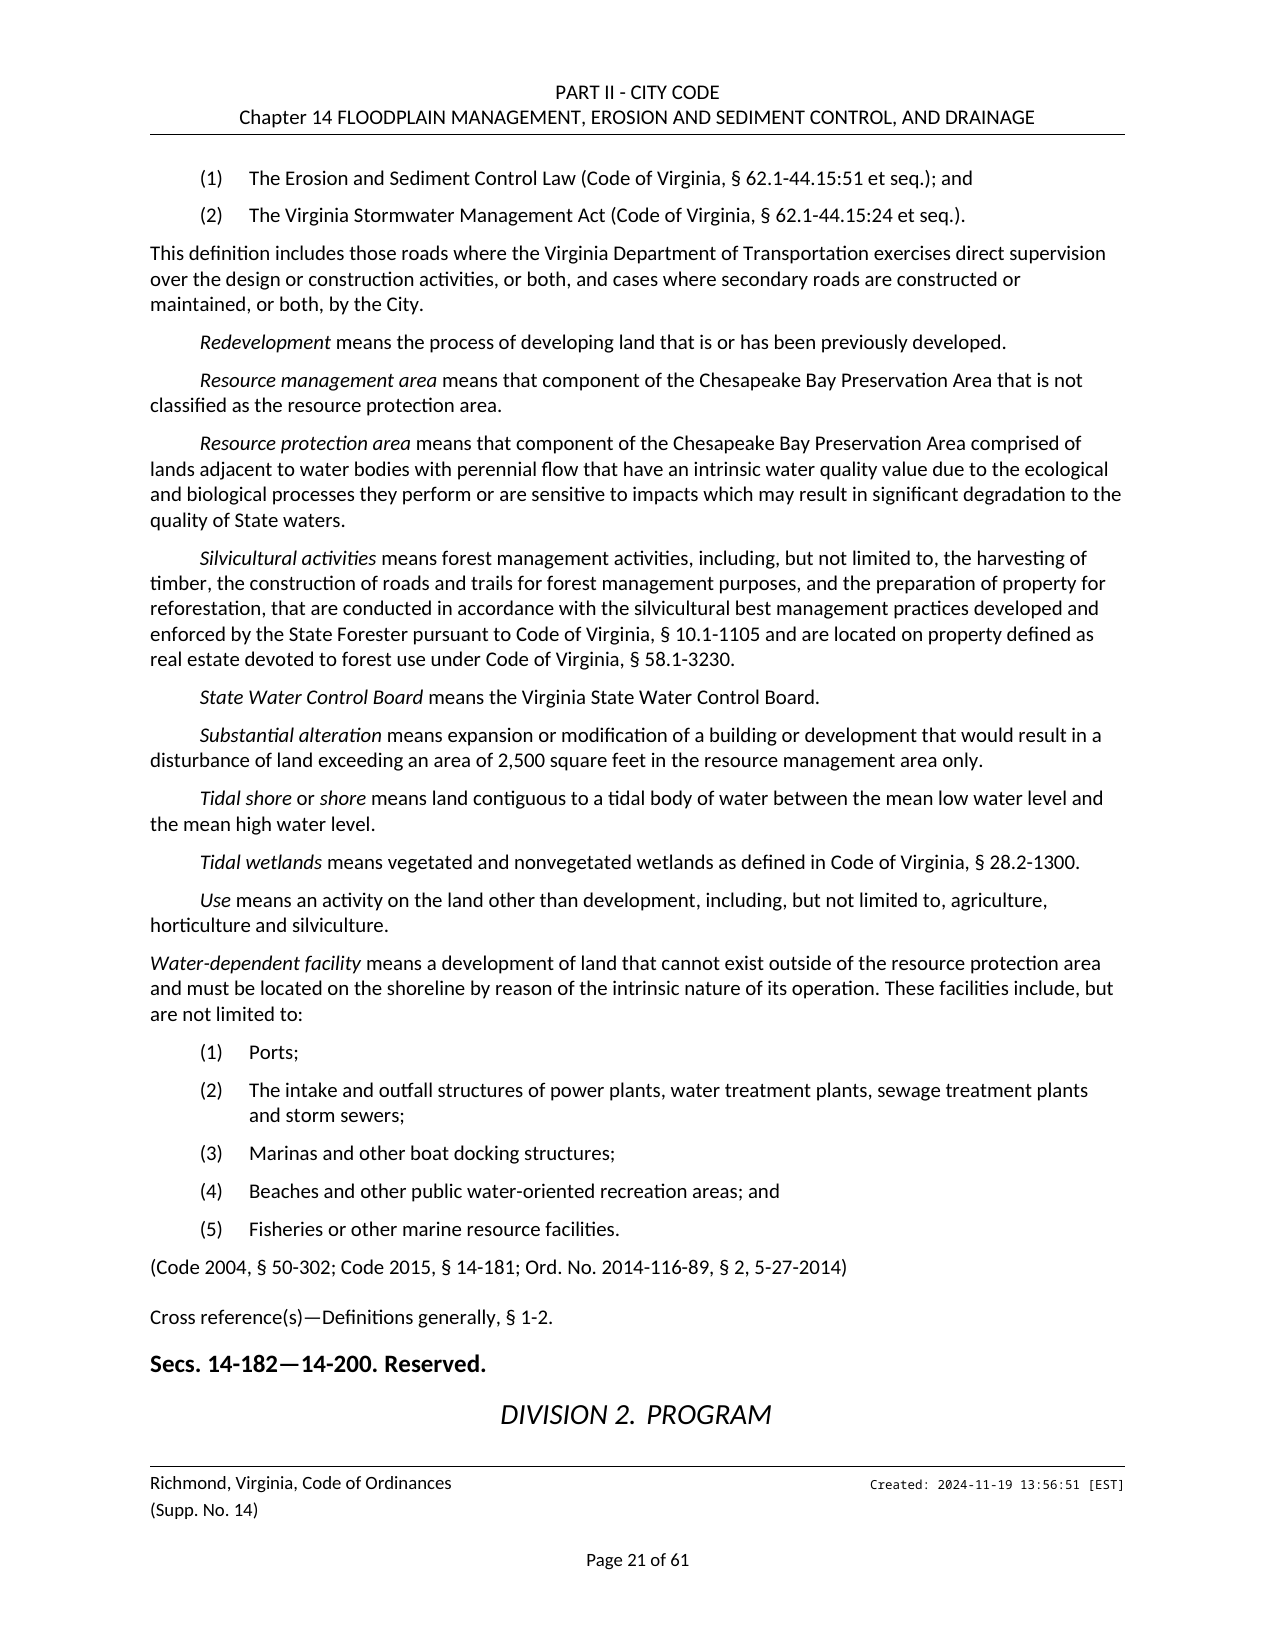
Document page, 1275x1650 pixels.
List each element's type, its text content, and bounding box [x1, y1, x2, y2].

list (4) Beaches and other public water-oriented recreation areas; and [199, 1178, 1125, 1203]
text Resource protection area means that component of the Chesapeake Bay Preservation Area comprised of lands adjacent to water bodies with perennial flow that have an intrinsic water quality value due to the ecological and biological processes they perform or are sensitive to impacts which may result in significant degradation to the quality of State waters. [150, 431, 1125, 532]
text State Water Control Board means the Virginia State Water Control Board. [150, 684, 1125, 710]
list (3) Marinas and other boat docking structures; [199, 1140, 1125, 1166]
text Secs. 14-182—14-200. Reserved. [150, 1348, 1125, 1379]
list (2) The intake and outfall structures of power plants, water treatment plants, sewage treatment plants and storm sewers; [199, 1077, 1125, 1128]
list (1) The Erosion and Sediment Control Law (Code of Virginia, § 62.1-44.15:51 et seq.); and [199, 165, 1125, 190]
subtitle DIVISION 2. PROGRAM [150, 1396, 1125, 1432]
text This definition includes those roads where the Virginia Department of Transportation exercises direct supervision over the design or construction activities, or both, and cases where secondary roads are constructed or maintained, or both, by the City. [150, 241, 1125, 317]
text Resource management area means that component of the Chesapeake Bay Preservation Area that is not classified as the resource protection area. [150, 367, 1125, 418]
list (1) Ports; [199, 1039, 1125, 1064]
text Redevelopment means the process of developing land that is or has been previously developed. [150, 329, 1125, 355]
text Tidal shore or shore means land contiguous to a tidal body of water between the mean low water level and the mean high water level. [150, 786, 1125, 836]
text (Code 2004, § 50-302; Code 2015, § 14-181; Ord. No. 2014-116-89, § 2, 5-27-2014) [150, 1254, 1125, 1279]
text Tidal wetlands means vegetated and nonvegetated wetlands as defined in Code of Virginia, § 28.2-1300. [150, 849, 1125, 874]
text Substantial alteration means expansion or modification of a building or development that would result in a disturbance of land exceeding an area of 2,500 square feet in the resource management area only. [150, 722, 1125, 773]
text Silvicultural activities means forest management activities, including, but not limited to, the harvesting of timber, the construction of roads and trails for forest management purposes, and the preparation of property for reforestation, that are conducted in accordance with the silvicultural best management practices developed and enforced by the State Forester pursuant to Code of Virginia, § 10.1-1105 and are located on property defined as real estate devoted to forest use under Code of Virginia, § 58.1-3230. [150, 545, 1125, 672]
text Water-dependent facility means a development of land that cannot exist outside of the resource protection area and must be located on the shoreline by reason of the intrinsic nature of its operation. These facilities include, but are not limited to: [150, 950, 1125, 1026]
list (5) Fisheries or other marine resource facilities. [199, 1216, 1125, 1241]
list (2) The Virginia Stormwater Management Act (Code of Virginia, § 62.1-44.15:24 et seq.). [199, 203, 1125, 228]
text Use means an activity on the land other than development, including, but not limited to, agriculture, horticulture and silviculture. [150, 887, 1125, 938]
text Cross reference(s)—Definitions generally, § 1-2. [150, 1304, 1125, 1330]
